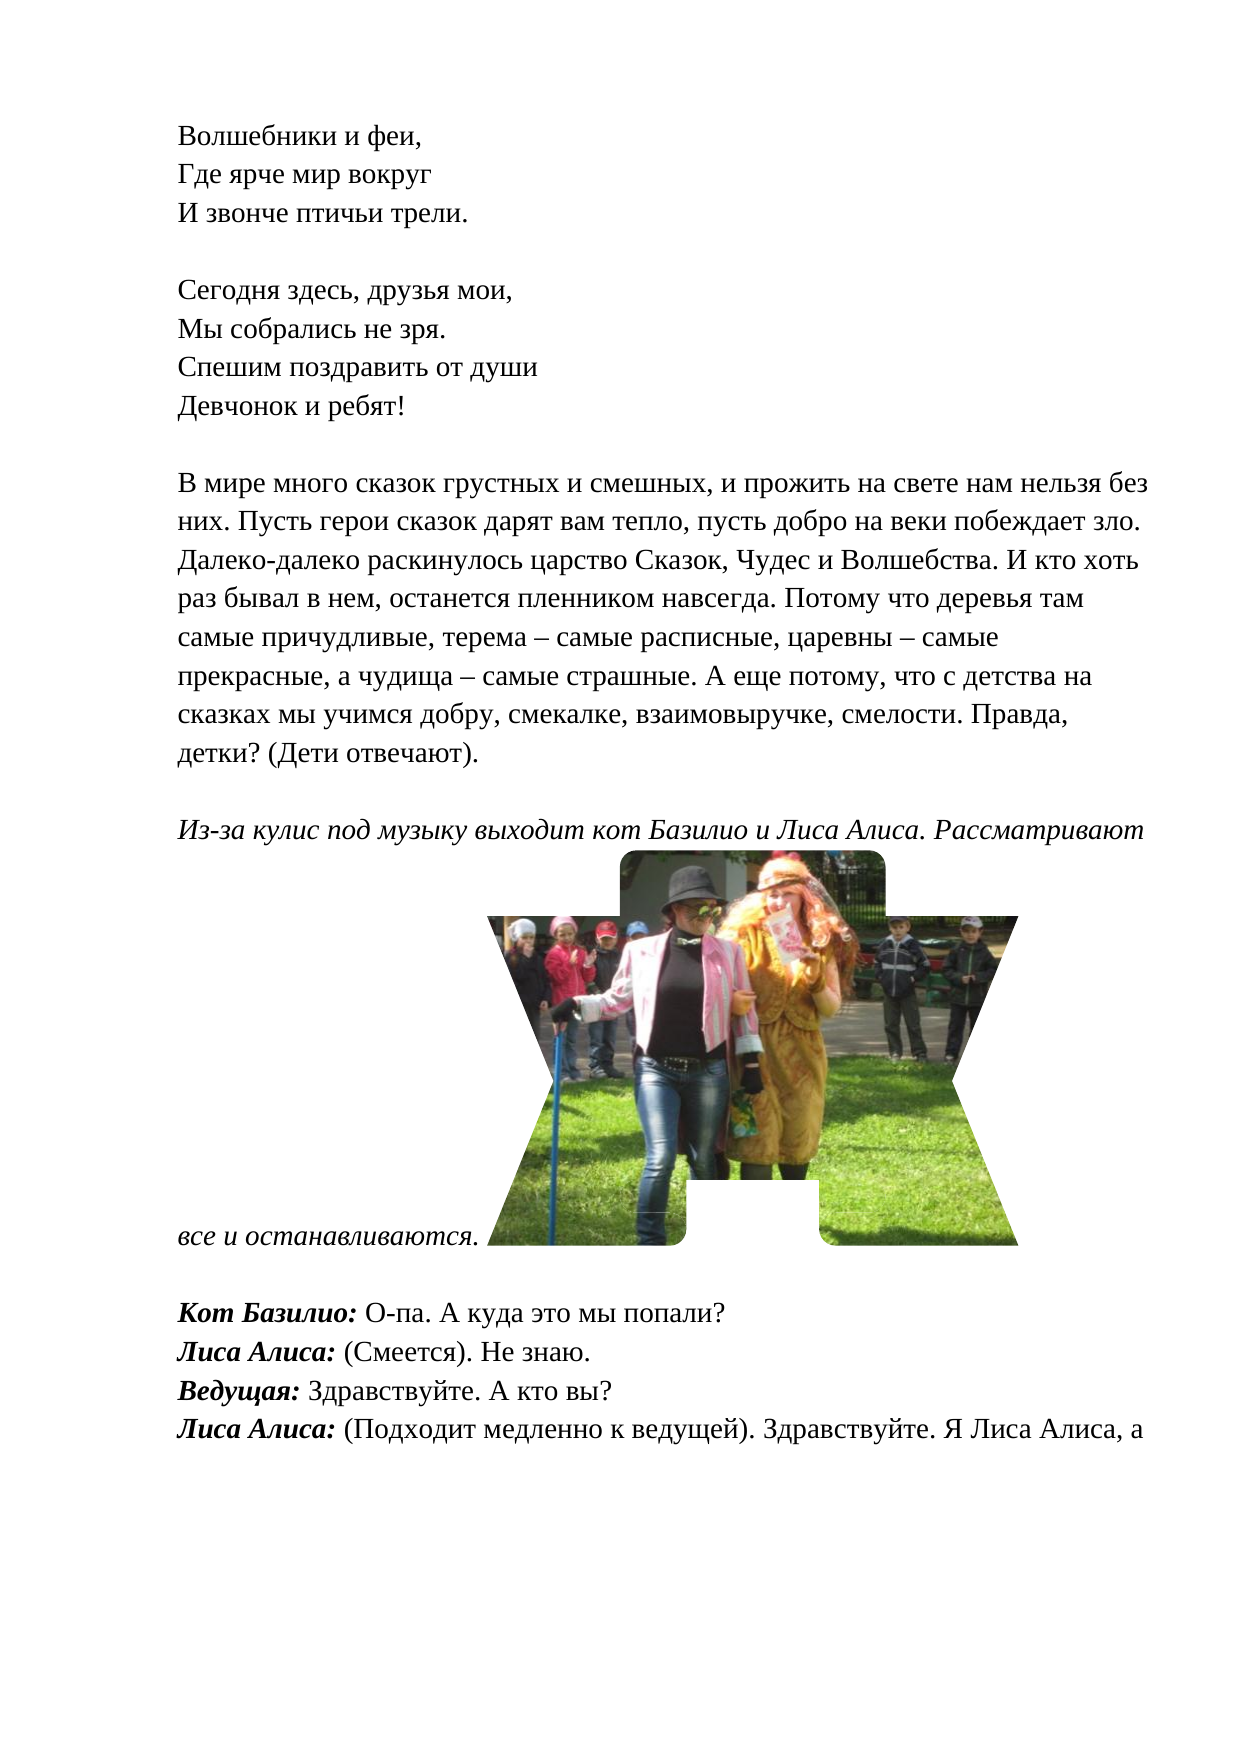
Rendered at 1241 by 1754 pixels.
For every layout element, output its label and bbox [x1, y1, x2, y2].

text [177, 118, 1152, 1445]
picture [487, 850, 1019, 1246]
